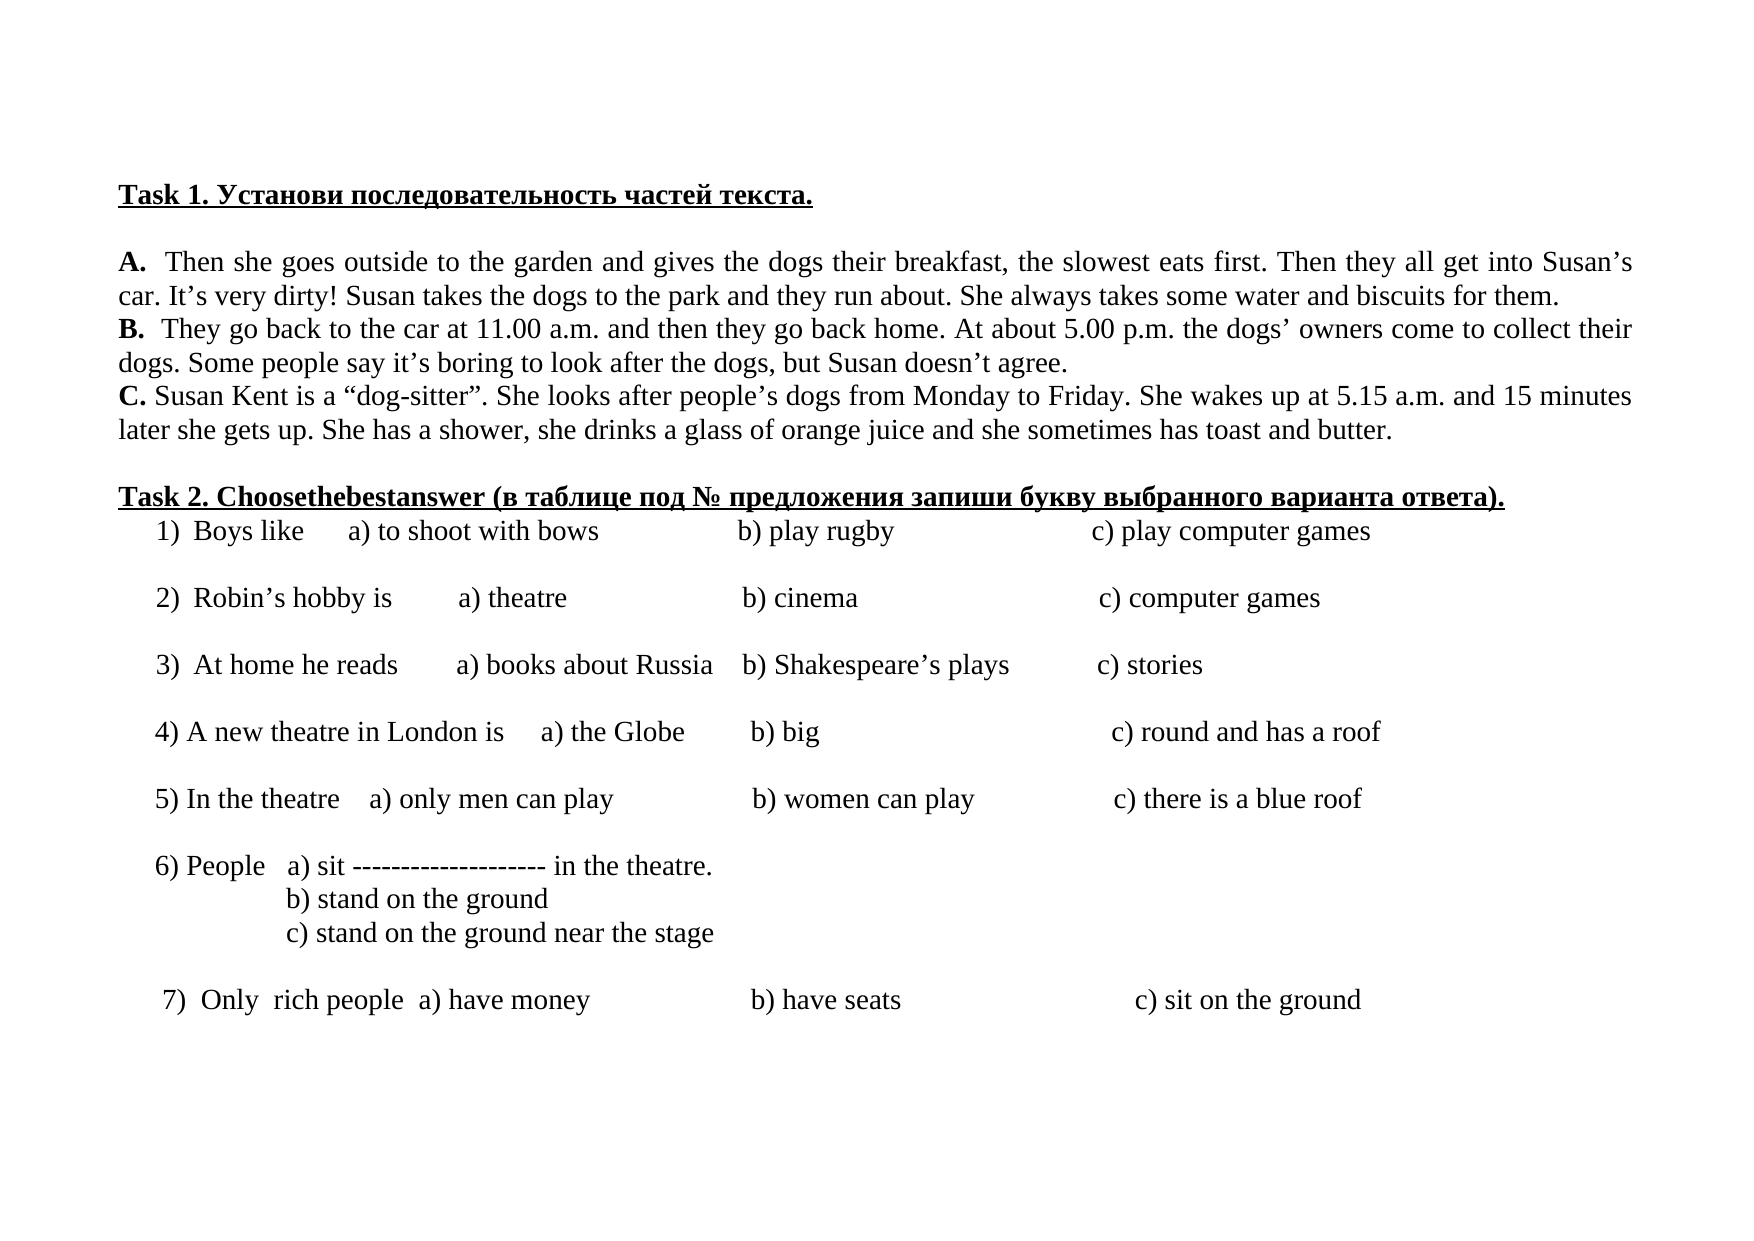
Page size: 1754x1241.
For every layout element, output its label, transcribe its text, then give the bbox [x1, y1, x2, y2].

list Boys like a) to shoot with bows b) play rugby c) play computer games [156, 513, 1636, 546]
text C. Susan Kent is a “dog-sitter”. She looks after people’s dogs from Monday to Friday. She wakes up at 5.15 a.m. and 15 minutes later she gets up. She has a shower, she drinks a glass of orange juice and she sometimes has toast and butter. [118, 378, 1636, 446]
text A. Then she goes outside to the garden and gives the dogs their breakfast, the slowest eats first. Then they all get into Susan’s car. It’s very dirty! Susan takes the dogs to the park and they run about. She always takes some water and biscuits for them. [118, 244, 1636, 311]
text Task 2. Сhoosethebestanswer (в таблице под № предложения запиши букву выбранного варианта ответа). [118, 479, 1636, 513]
list 7) Only rich people a) have money b) have seats c) sit on the ground [118, 982, 1636, 1016]
list c) stand on the ground near the stage [118, 915, 1636, 949]
list At home he reads a) books about Russia b) Shakespeare’s plays c) stories [156, 647, 1636, 680]
list 6) People a) sit -------------------- in the theatre. [118, 848, 1636, 882]
list b) stand on the ground [118, 882, 1636, 915]
list 4) A new theatre in London is a) the Globe b) big c) round and has a roof [118, 714, 1636, 747]
list 5) In the theatre a) only men can play b) women can play c) there is a blue roof [118, 781, 1636, 814]
text Task 1. Установи последовательность частей текста. [118, 177, 1636, 211]
text B. They go back to the car at 11.00 a.m. and then they go back home. At about 5.00 p.m. the dogs’ owners come to collect their dogs. Some people say it’s boring to look after the dogs, but Susan doesn’t agree. [118, 311, 1636, 378]
list Robin’s hobby is a) theatre b) cinema c) computer games [156, 580, 1636, 613]
